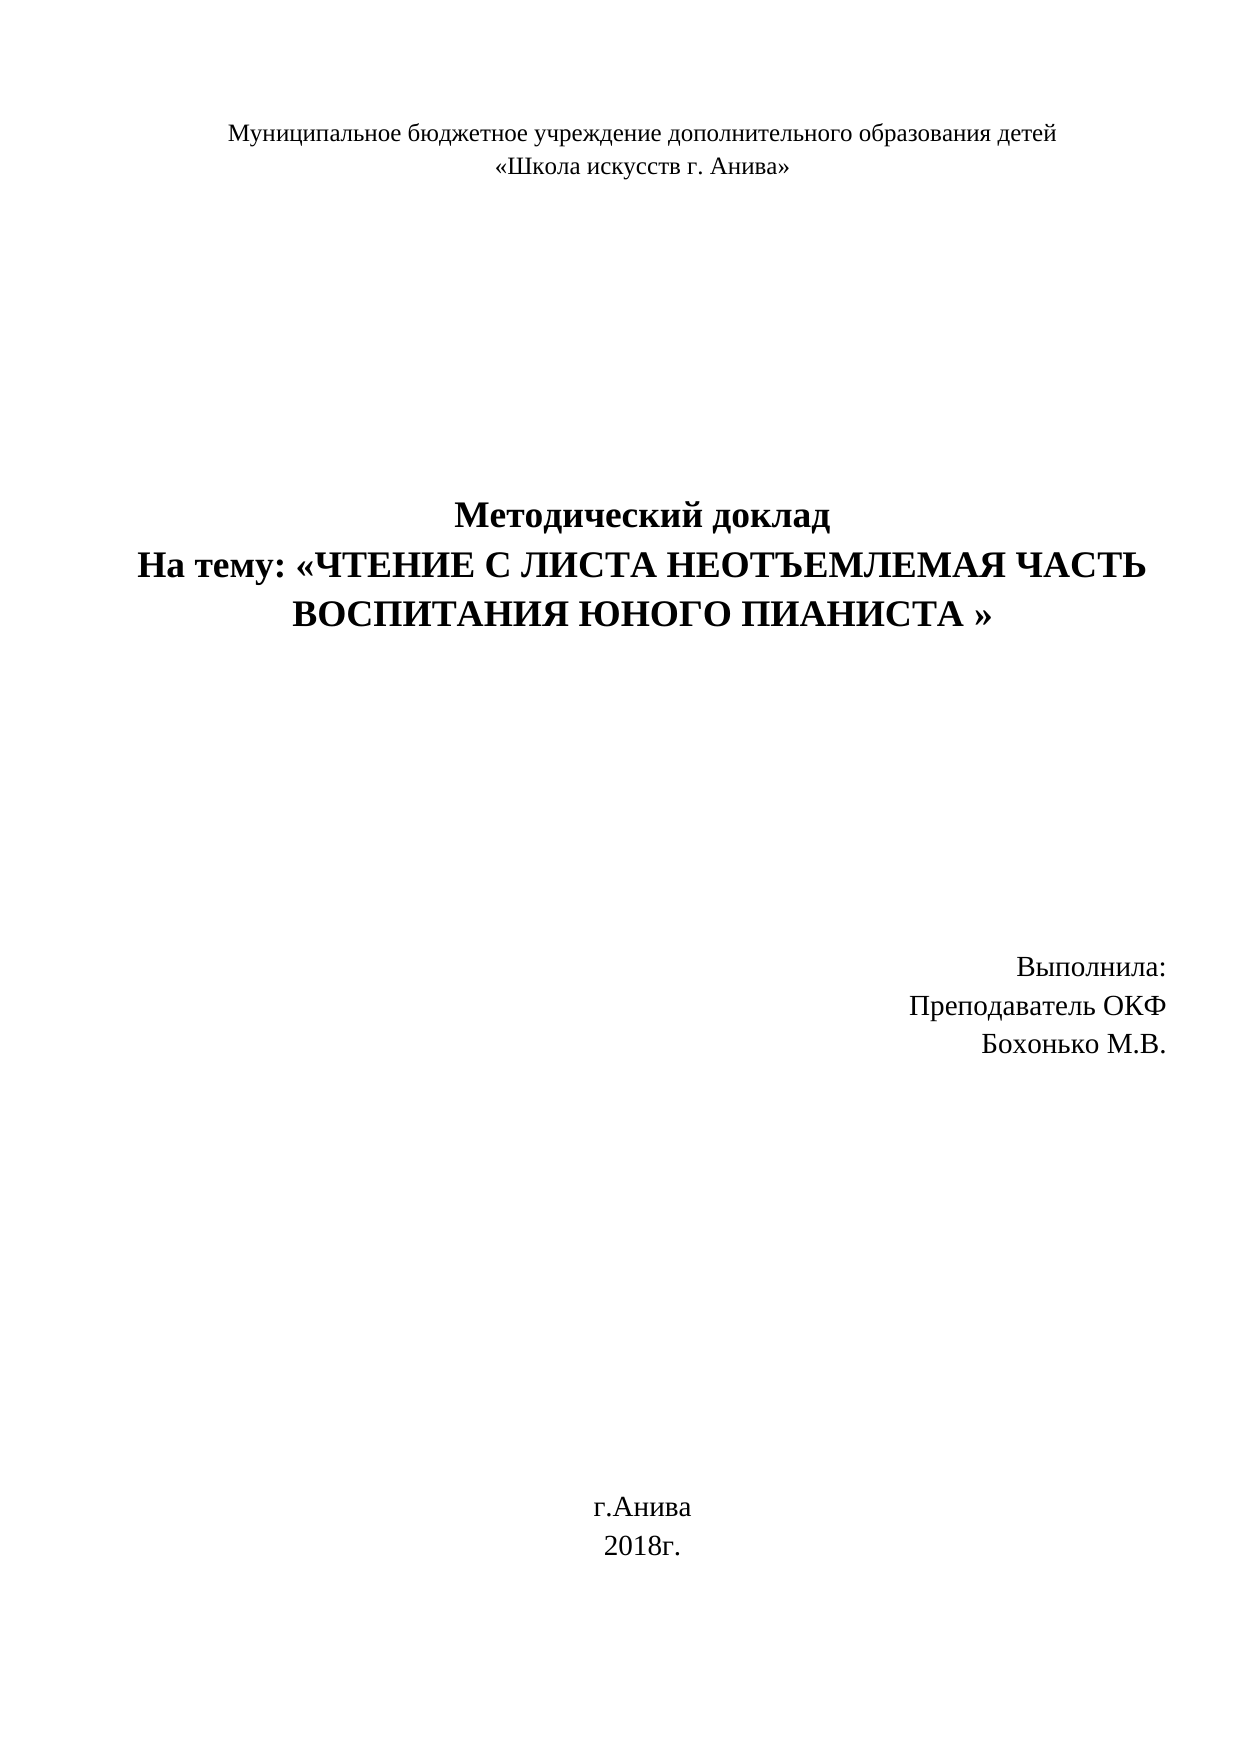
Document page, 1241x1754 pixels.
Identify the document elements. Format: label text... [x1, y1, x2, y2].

text Методический доклад [118, 492, 1167, 536]
text Преподаватель ОКФ [118, 988, 1167, 1022]
text Бохонько М.В. [118, 1027, 1167, 1060]
text Муниципальное бюджетное учреждение дополнительного образования детей [118, 118, 1167, 147]
text «Школа искусств г. Анива» [118, 151, 1167, 180]
text г.Анива [118, 1489, 1167, 1523]
text Выполнила: [118, 949, 1167, 983]
text 2018г. [118, 1528, 1167, 1561]
text На тему: «ЧТЕНИЕ С ЛИСТА НЕОТЪЕМЛЕМАЯ ЧАСТЬ ВОСПИТАНИЯ ЮНОГО ПИАНИСТА » [118, 542, 1167, 635]
